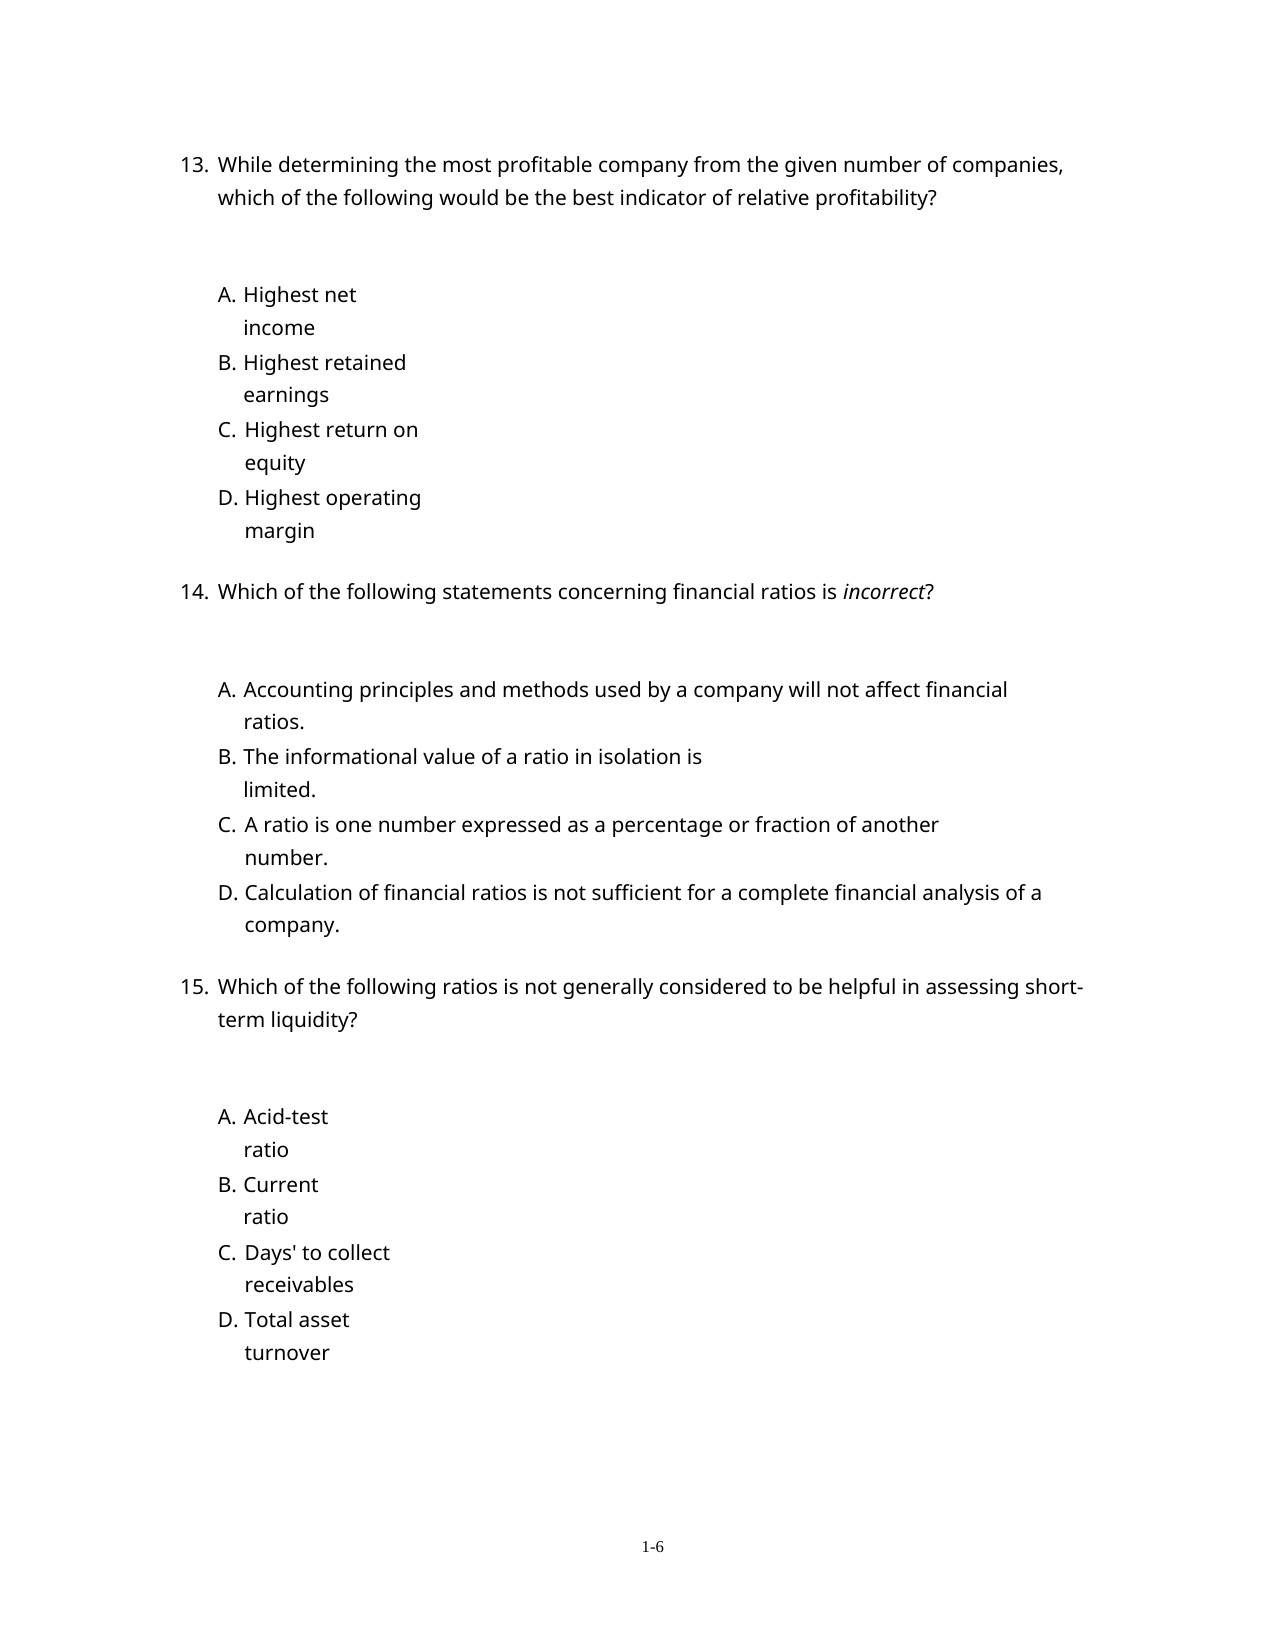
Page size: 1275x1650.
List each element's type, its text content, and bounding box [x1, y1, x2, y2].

table_header Which of the following ratios is not generally considered to be helpful in assessing short-term liquidity? [218, 972, 1125, 1370]
table_header While determining the most profitable company from the given number of companies, which of the following would be the best indicator of relative profitability? [218, 150, 1125, 548]
table_header 14. [180, 578, 218, 943]
table_header Which of the following statements concerning financial ratios is incorrect? [218, 578, 1125, 943]
table_header 15. [180, 972, 218, 1370]
table_header 13. [180, 150, 218, 548]
